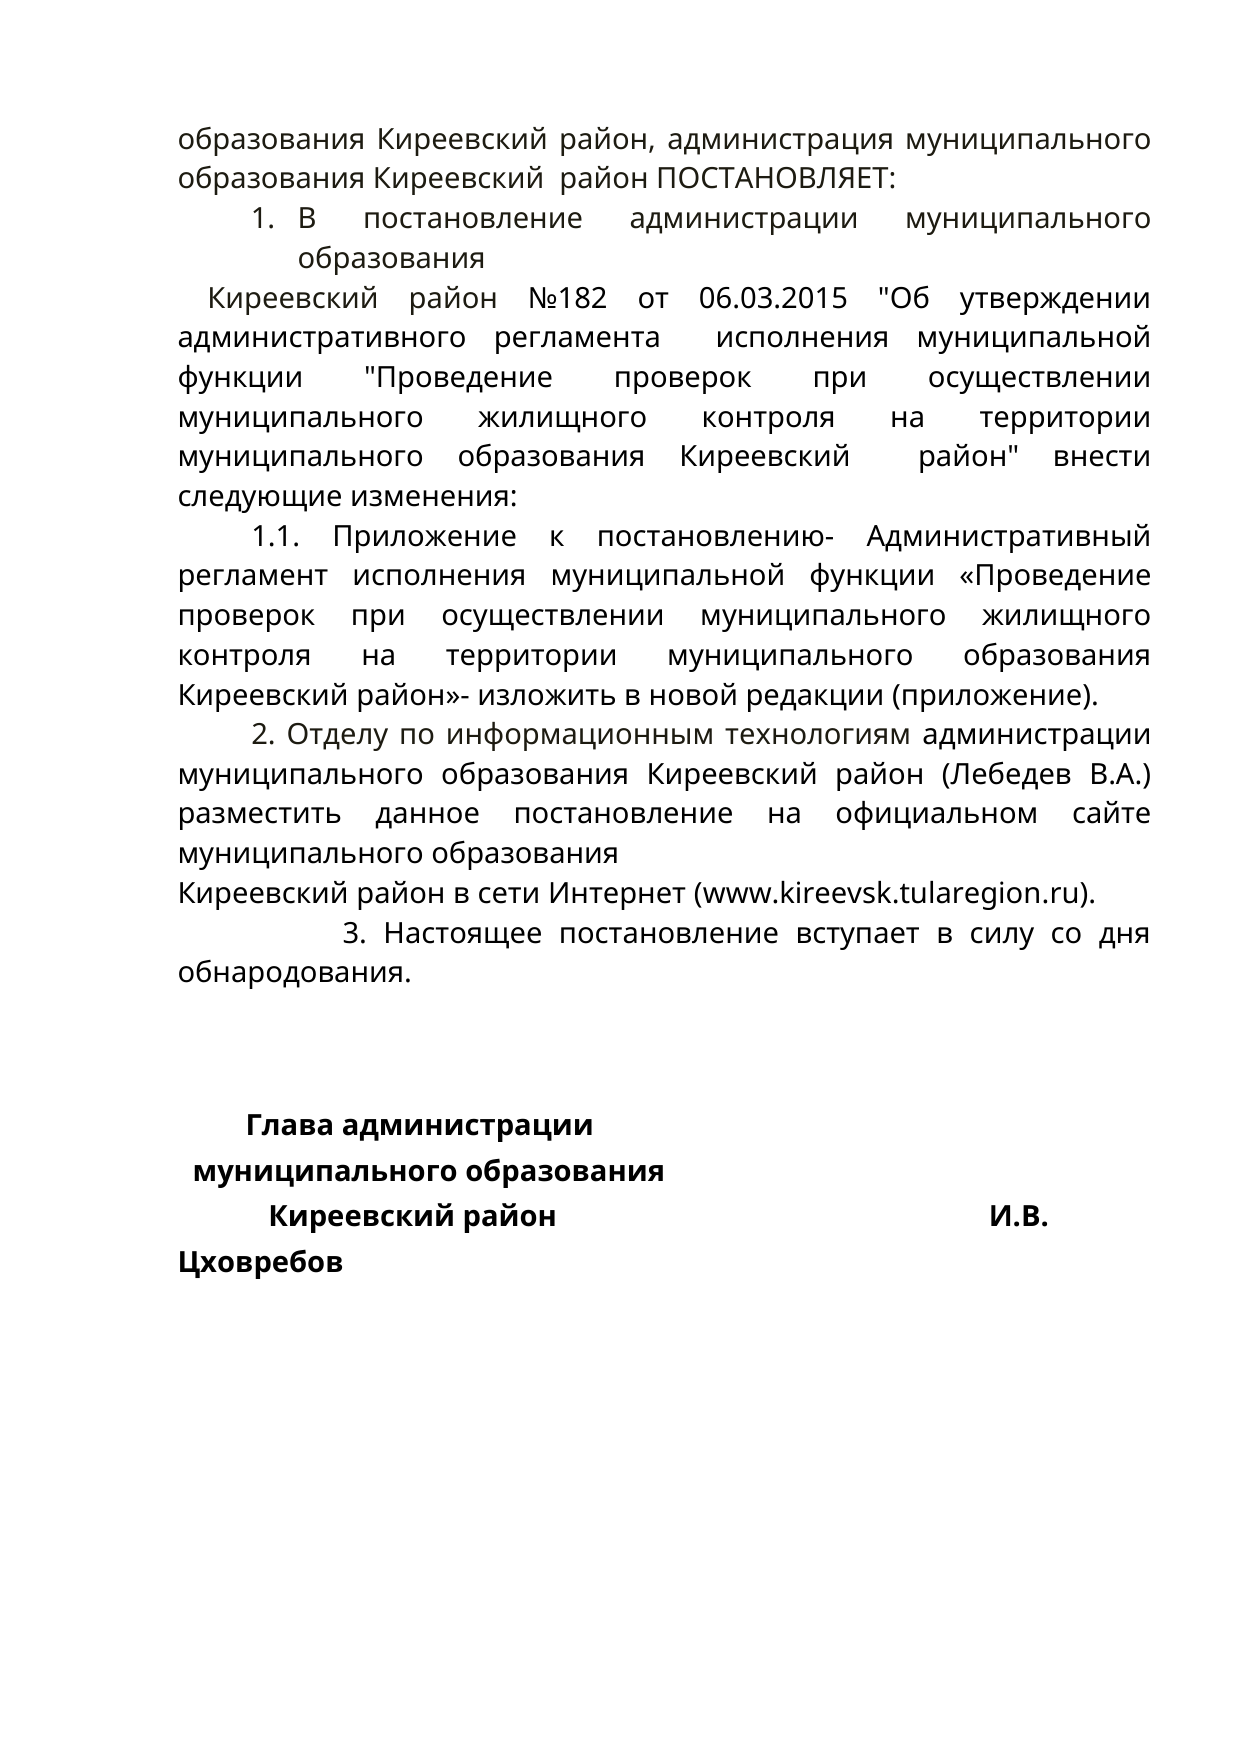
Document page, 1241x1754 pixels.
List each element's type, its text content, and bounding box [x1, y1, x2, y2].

text 2. Отделу по информационным технологиям администрации муниципального образования Киреевский район (Лебедев В.А.) разместить данное постановление на официальном сайте муниципального образования [177, 713, 1152, 872]
text Глава администрации [177, 1104, 1152, 1144]
text Киреевский район в сети Интернет (www.kireevsk.tularegion.ru). [177, 872, 1152, 912]
title 1.1. Приложение к постановлению- Административный регламент исполнения муниципальной функции «Проведение проверок при осуществлении муниципального жилищного контроля на территории муниципального образования Киреевский район»- изложить в новой редакции (приложение). [177, 515, 1152, 713]
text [177, 118, 1152, 197]
list В постановление администрации муниципального образования [251, 197, 1152, 277]
text Киреевский район №182 от 06.03.2015 "Об утверждении административного регламента исполнения муниципальной функции "Проведение проверок при осуществлении муниципального жилищного контроля на территории муниципального образования Киреевский район" внести следующие изменения: [177, 277, 1152, 515]
text Киреевский район И.В. Цховребов [177, 1195, 1152, 1281]
text 3. Настоящее постановление вступает в силу со дня обнародования. [177, 912, 1152, 991]
text муниципального образования [177, 1150, 1152, 1189]
